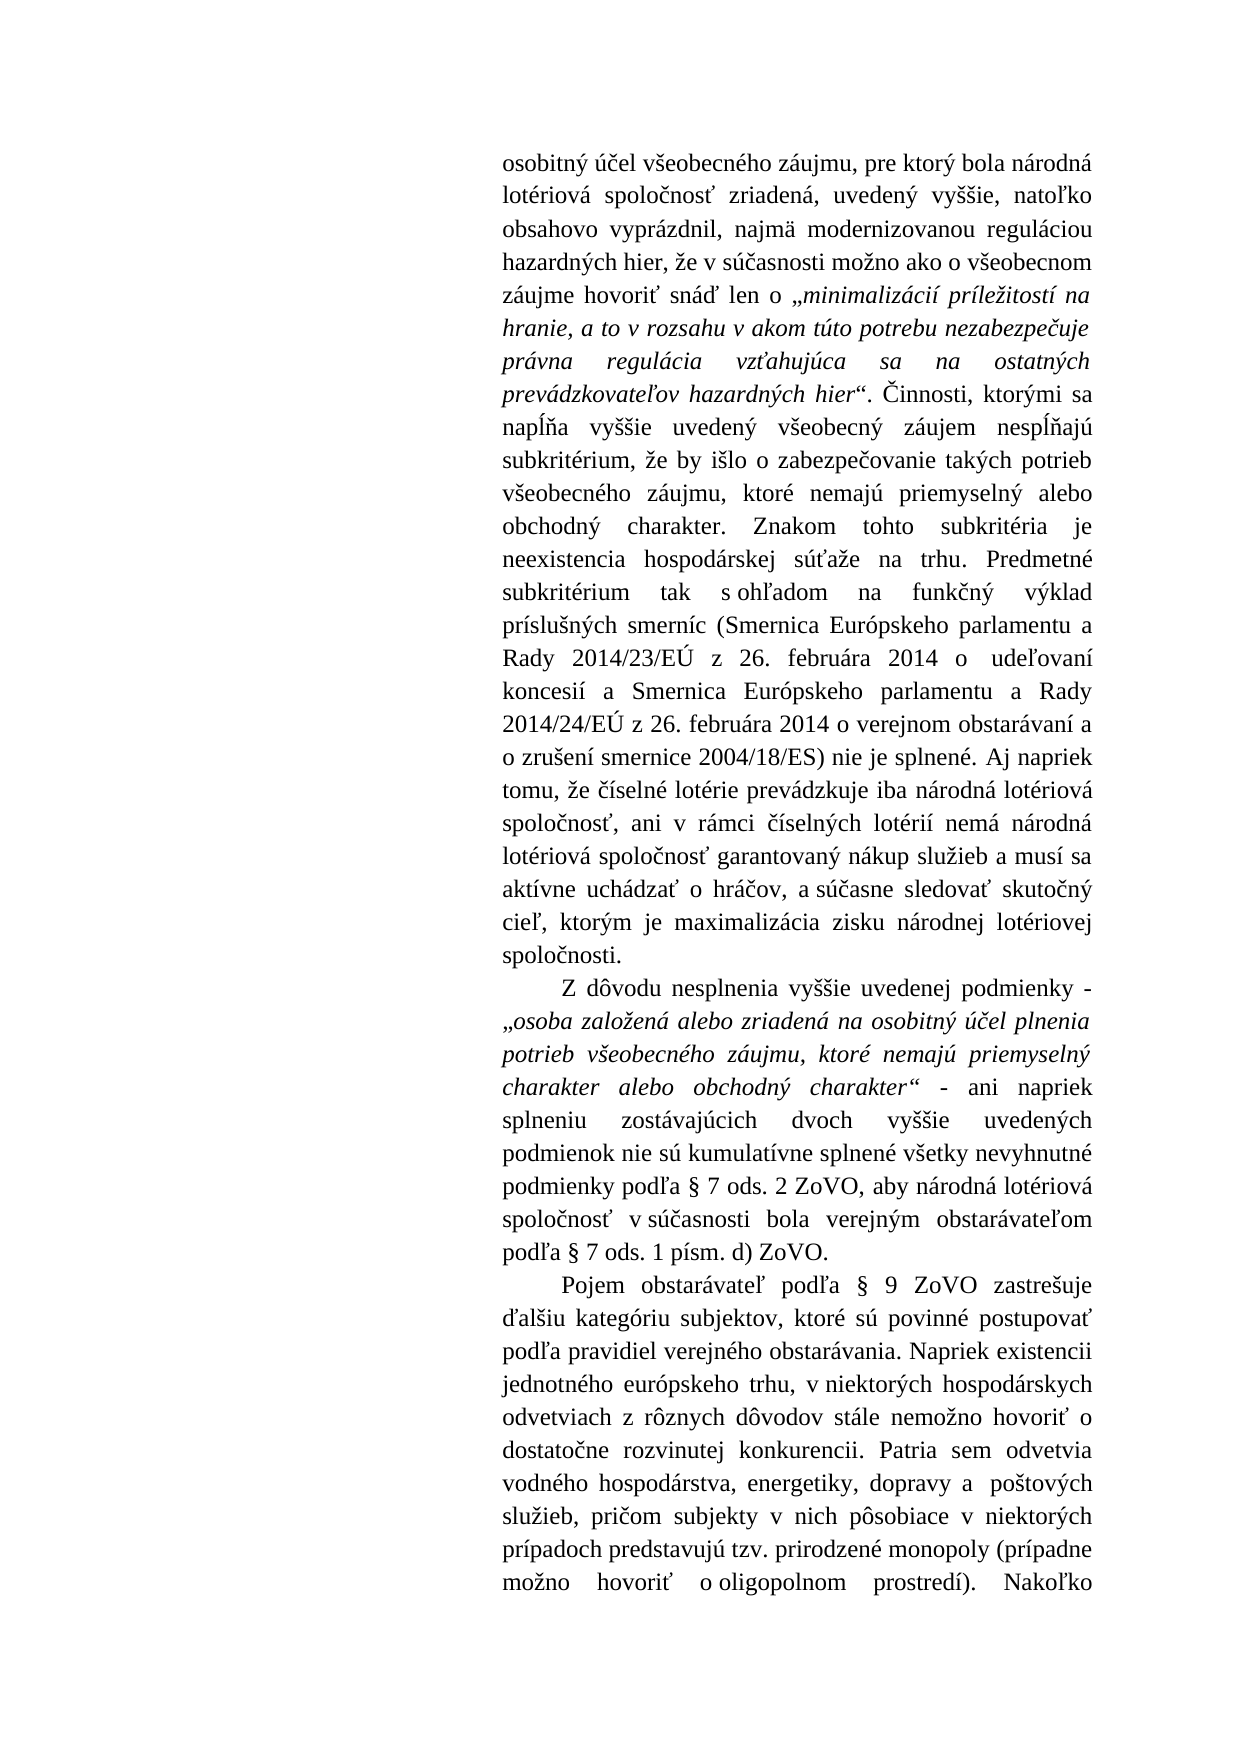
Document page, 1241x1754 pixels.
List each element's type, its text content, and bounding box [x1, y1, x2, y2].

text Z dôvodu nesplnenia vyššie uvedenej podmienky - „osoba založená alebo zriadená na osobitný účel plnenia potrieb všeobecného záujmu, ktoré nemajú priemyselný charakter alebo obchodný charakter“ - ani napriek splneniu zostávajúcich dvoch vyššie uvedených podmienok nie sú kumulatívne splnené všetky nevyhnutné podmienky podľa § 7 ods. 2 ZoVO, aby národná lotériová spoločnosť v súčasnosti bola verejným obstarávateľom podľa § 7 ods. 1 písm. d) ZoVO. [502, 973, 1093, 1266]
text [502, 1270, 1093, 1596]
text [502, 148, 1093, 969]
